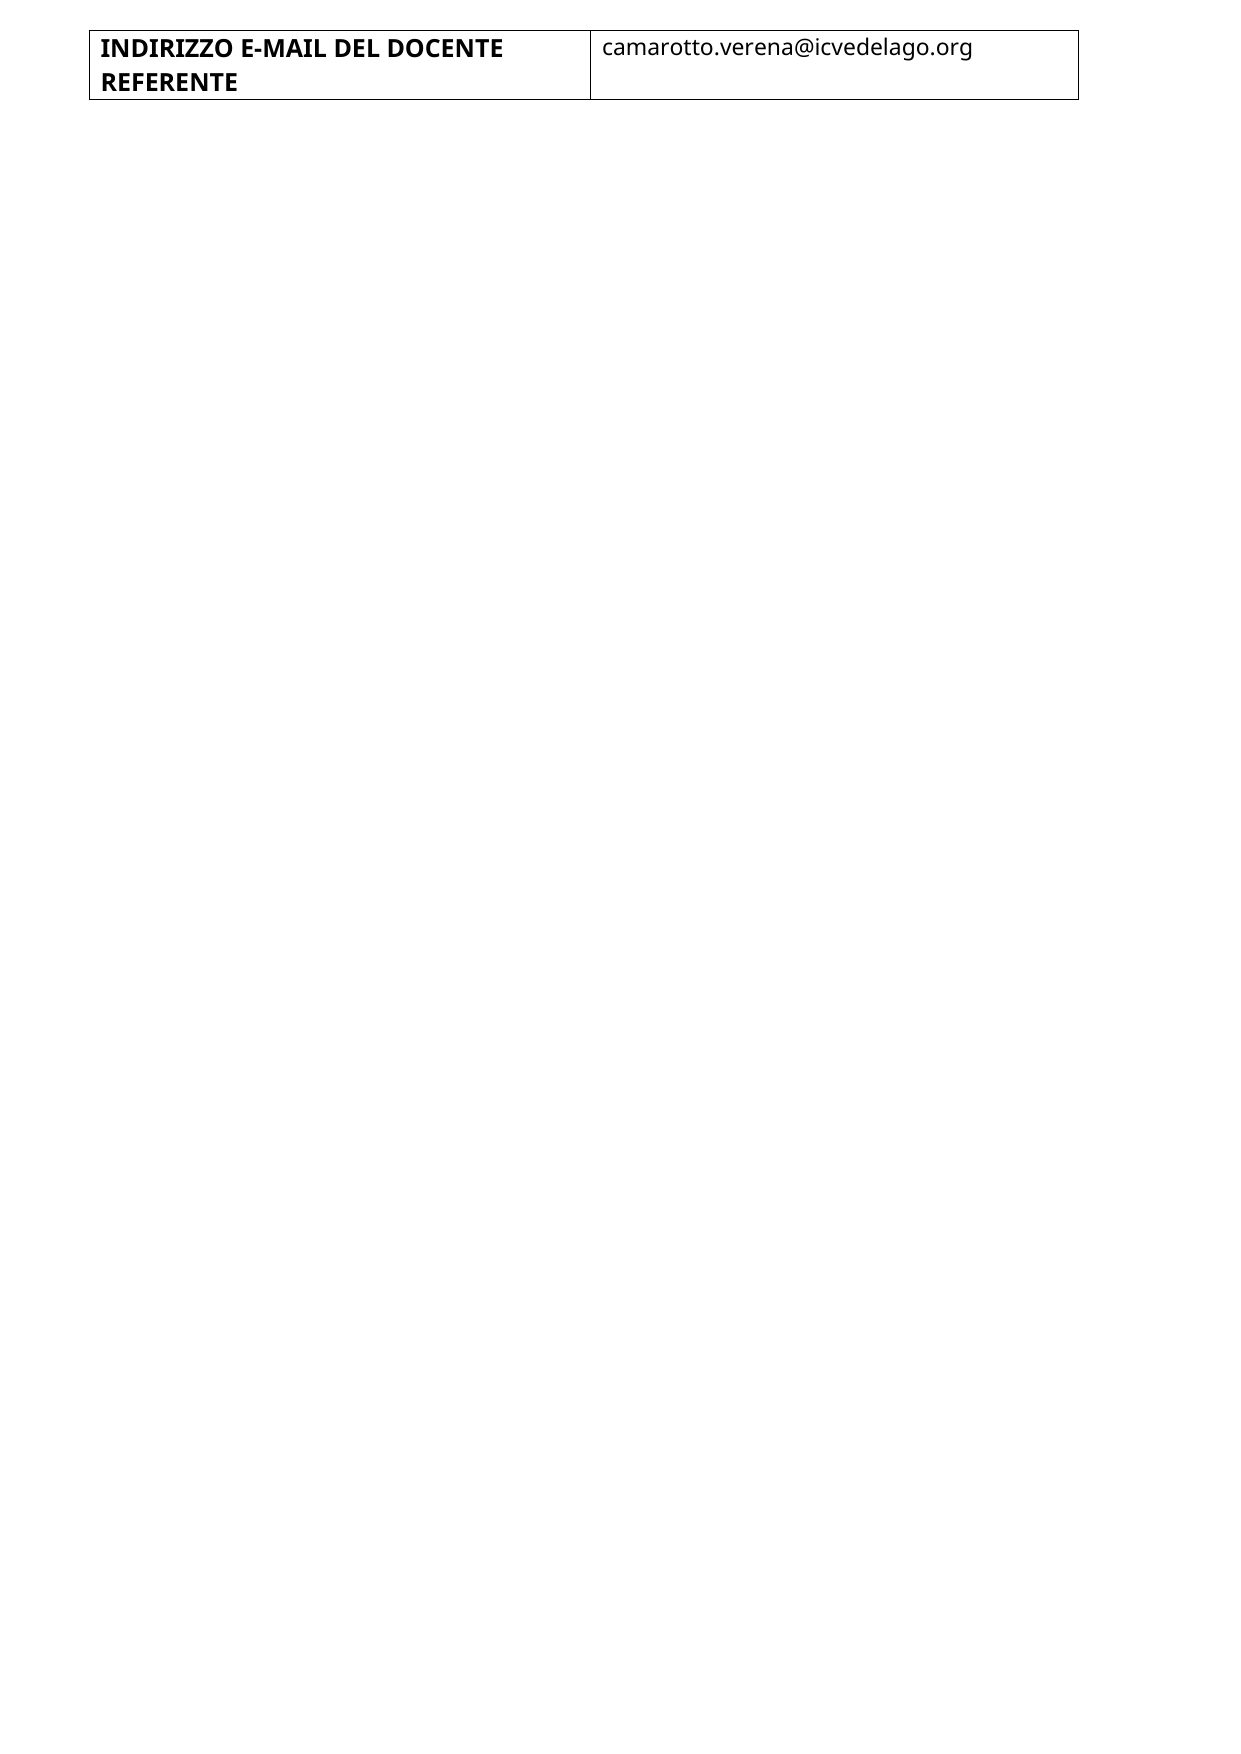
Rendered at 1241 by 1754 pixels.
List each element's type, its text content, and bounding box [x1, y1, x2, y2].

table_cell INDIRIZZO E-MAIL DEL DOCENTE REFERENTE [90, 31, 590, 99]
table_cell camarotto.verena@icvedelago.org [591, 31, 1078, 99]
